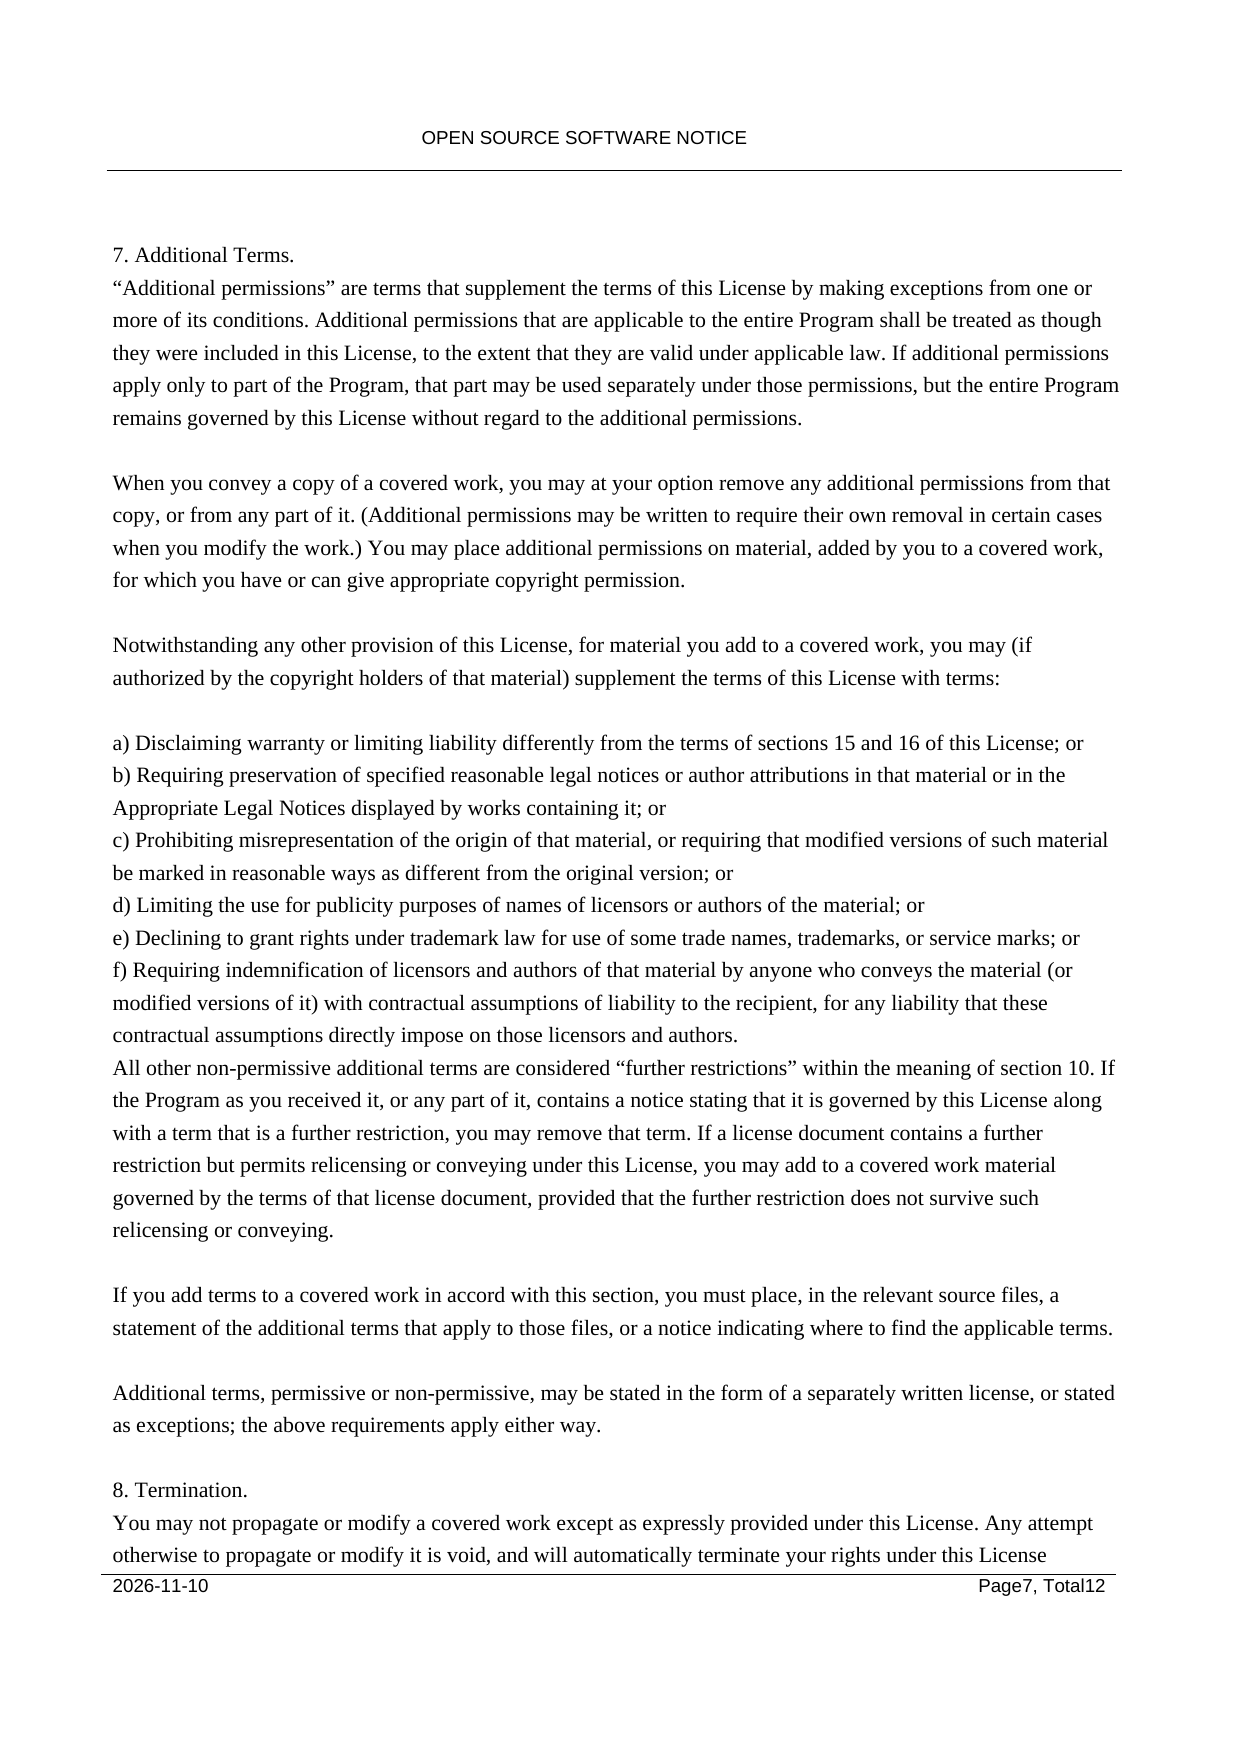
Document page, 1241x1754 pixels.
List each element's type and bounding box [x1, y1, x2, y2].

text [112, 206, 1128, 1571]
